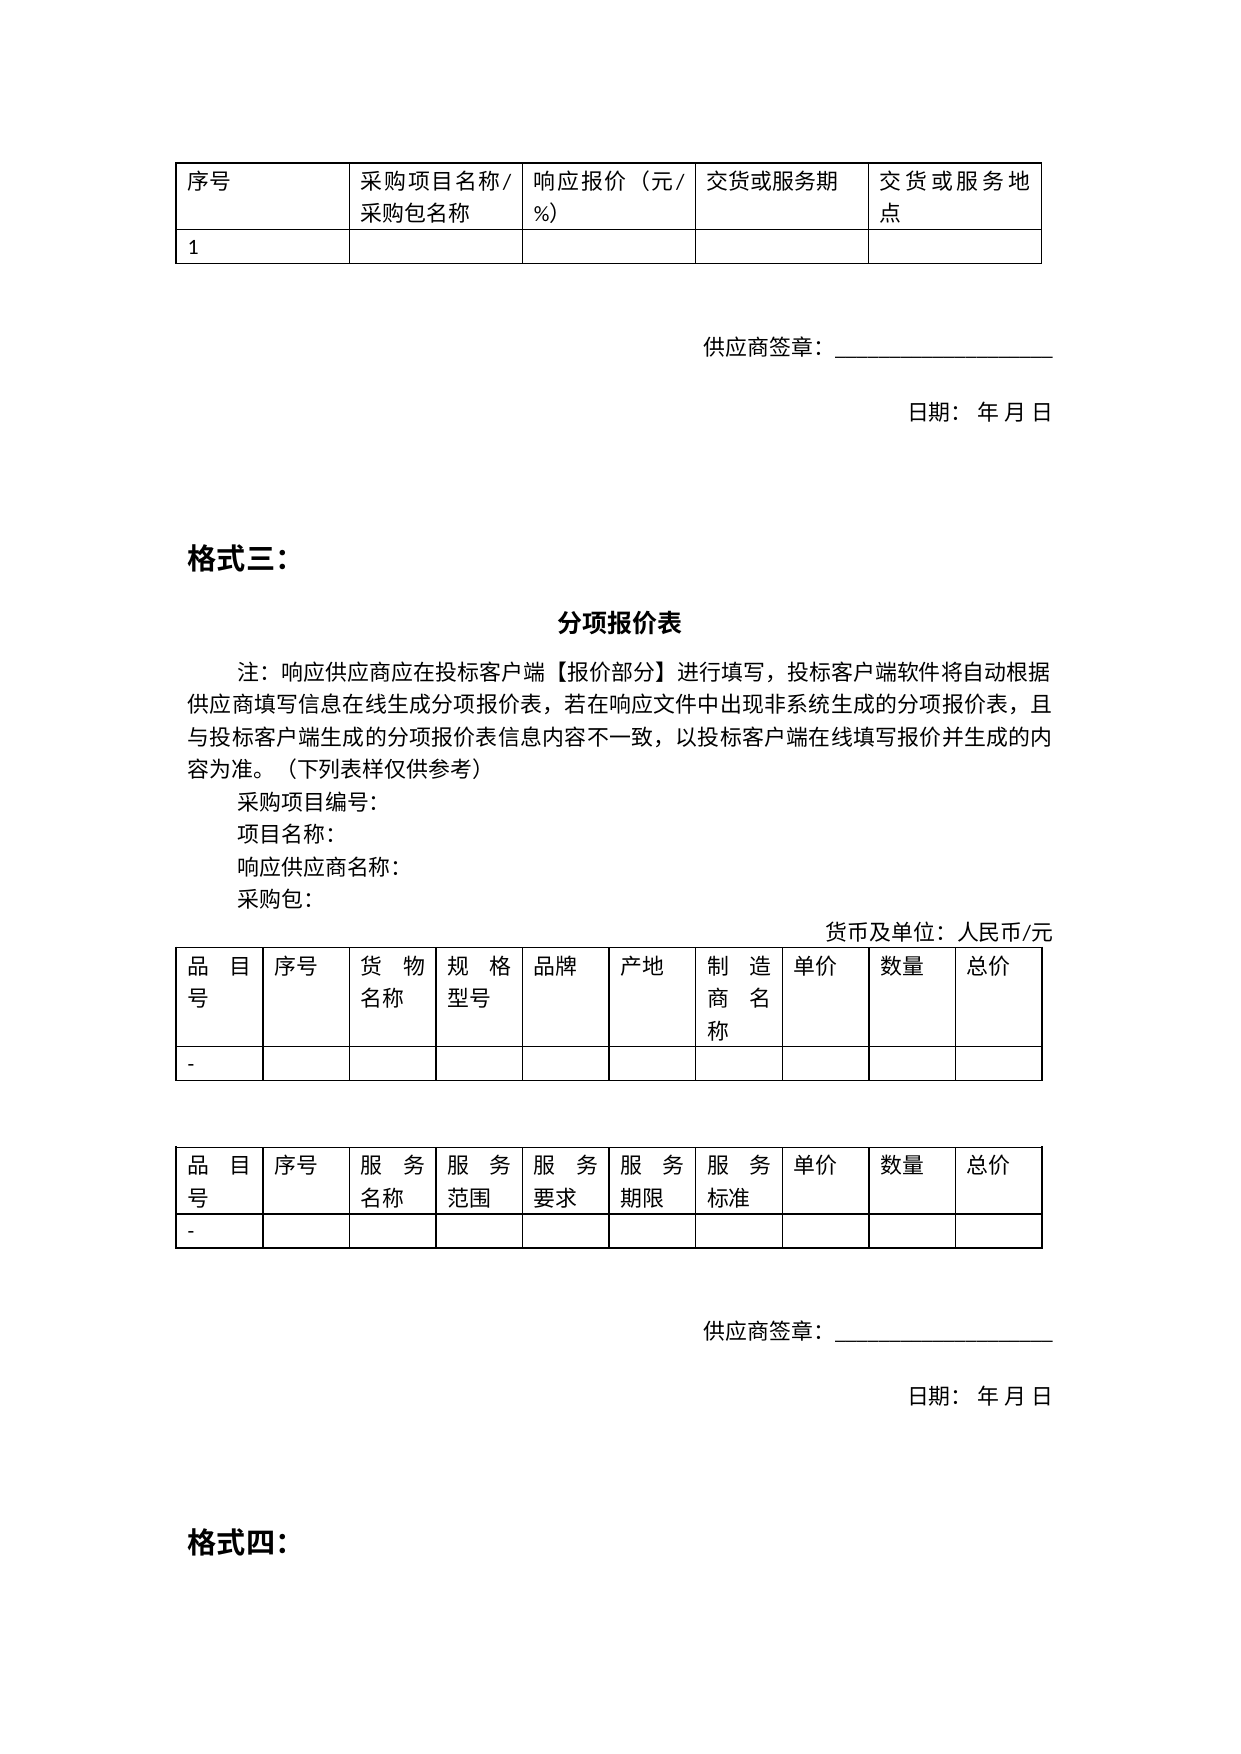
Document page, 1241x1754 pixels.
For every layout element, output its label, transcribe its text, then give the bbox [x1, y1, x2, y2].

table_header 品目号 [177, 1148, 262, 1213]
table_cell - [177, 1047, 262, 1080]
text 采购包： [187, 882, 1053, 914]
table_cell [523, 1047, 608, 1080]
table_cell [264, 1215, 349, 1247]
table_header 制造商名称 [696, 948, 782, 1046]
table_cell [350, 230, 522, 263]
table_cell [350, 1047, 435, 1080]
table_header 服务名称 [350, 1148, 435, 1213]
text 供应商签章：____________________ [187, 1313, 1053, 1378]
table_cell [437, 1215, 522, 1247]
text 采购项目编号： [187, 784, 1053, 817]
text 供应商签章：____________________ [187, 329, 1053, 394]
table_header 采购项目名称/采购包名称 [350, 164, 522, 228]
table_cell [956, 1047, 1041, 1080]
table_cell [870, 1047, 955, 1080]
table_cell [783, 1047, 868, 1080]
table_header 序号 [264, 1148, 349, 1213]
table_cell [869, 230, 1041, 263]
table_header 交货或服务地点 [869, 164, 1041, 228]
table_header 序号 [264, 948, 349, 1046]
table_header 服务标准 [696, 1148, 782, 1213]
table_header 规格型号 [437, 948, 522, 1046]
text 项目名称： [187, 817, 1053, 849]
table_header 序号 [177, 164, 349, 228]
text 响应供应商名称： [187, 849, 1053, 882]
table_cell [610, 1047, 695, 1080]
text 日期： 年 月 日 [187, 1378, 1053, 1411]
table_header 品目号 [177, 948, 262, 1046]
table_header 总价 [956, 1148, 1041, 1213]
table_header 响应报价（元/%） [523, 164, 695, 228]
text 货币及单位：人民币/元 [187, 914, 1053, 947]
table_cell [870, 1215, 955, 1247]
text 注：响应供应商应在投标客户端【报价部分】进行填写，投标客户端软件将自动根据供应商填写信息在线生成分项报价表，若在响应文件中出现非系统生成的分项报价表，且与投标客户端生成的分项报价表信息内容不一致，以投标客户端在线填写报价并生成的内容为准。（下列表样仅供参考） [187, 654, 1053, 784]
table_header 单价 [783, 1148, 868, 1213]
table_cell [523, 1215, 608, 1247]
text 格式三： [187, 524, 1053, 589]
table_cell [350, 1215, 435, 1247]
table_header 产地 [610, 948, 695, 1046]
table_header 交货或服务期 [696, 164, 868, 228]
table_cell [696, 1215, 782, 1247]
text 分项报价表 [187, 589, 1053, 654]
table_cell [696, 1047, 782, 1080]
table_header 总价 [956, 948, 1041, 1046]
text 格式四： [187, 1508, 1053, 1573]
table_cell - [177, 1215, 262, 1247]
table_cell 1 [177, 230, 349, 263]
table_header 货物名称 [350, 948, 435, 1046]
table_header 服务期限 [610, 1148, 695, 1213]
table_cell [437, 1047, 522, 1080]
table_cell [264, 1047, 349, 1080]
table_header 服务范围 [437, 1148, 522, 1213]
table_header 数量 [870, 948, 955, 1046]
table_cell [523, 230, 695, 263]
table_header 数量 [870, 1148, 955, 1213]
table_header 品牌 [523, 948, 608, 1046]
table_header 服务要求 [523, 1148, 608, 1213]
text 日期： 年 月 日 [187, 394, 1053, 427]
table_cell [696, 230, 868, 263]
table_cell [783, 1215, 868, 1247]
table_header 单价 [783, 948, 868, 1046]
table_cell [610, 1215, 695, 1247]
table_cell [956, 1215, 1041, 1247]
